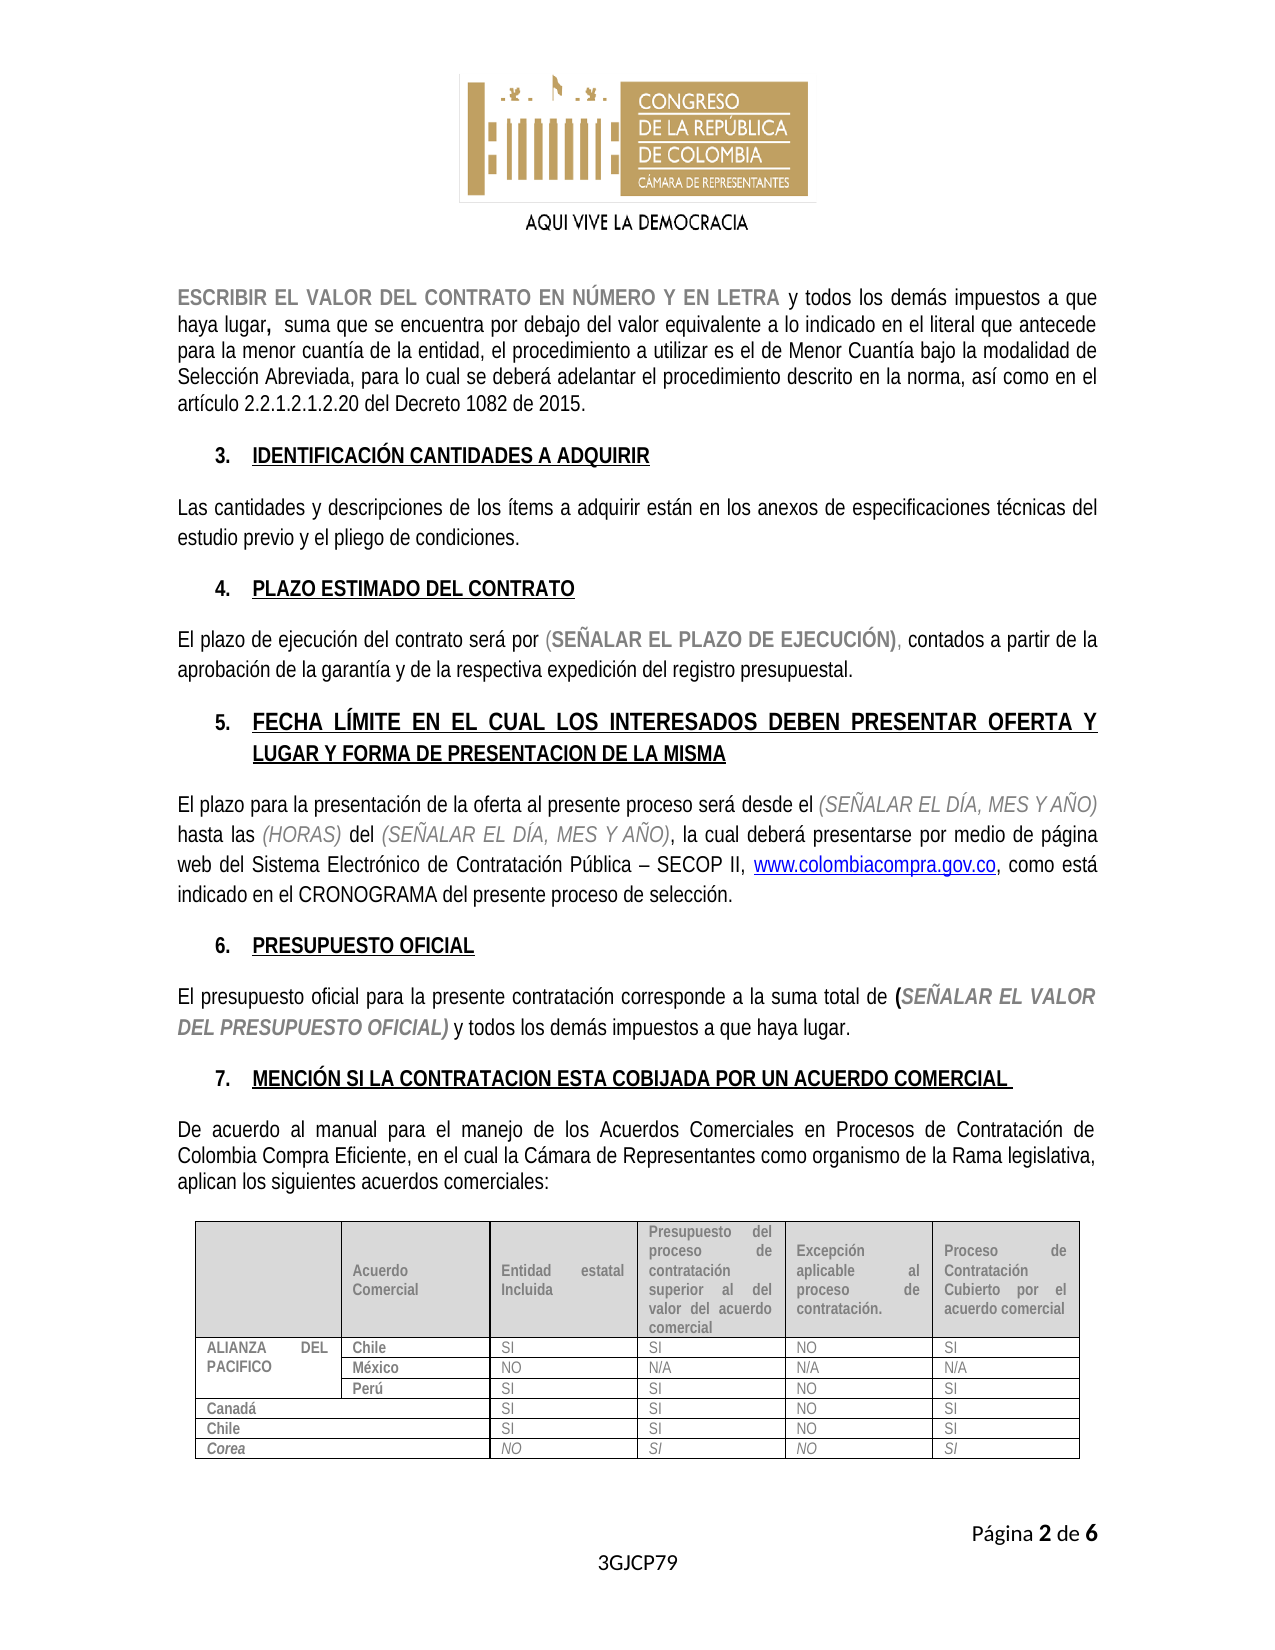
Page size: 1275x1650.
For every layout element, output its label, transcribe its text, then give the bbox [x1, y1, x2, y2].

table_cell SI [638, 1399, 785, 1418]
list IDENTIFICACIÓN CANTIDADES A ADQUIRIR [215, 442, 1098, 469]
table_cell Corea [196, 1439, 489, 1458]
table_cell SI [638, 1419, 785, 1438]
table_cell NO [786, 1338, 932, 1357]
table_header [196, 1222, 341, 1337]
table_cell Canadá [196, 1399, 489, 1418]
list PRESUPUESTO OFICIAL [215, 932, 1098, 958]
text De acuerdo al manual para el manejo de los Acuerdos Comerciales en Procesos de Contratación de Colombia Compra Eficiente, en el cual la Cámara de Representantes como organismo de la Rama legislativa, aplican los siguientes acuerdos comerciales: [177, 1116, 1096, 1194]
table_cell México [342, 1358, 489, 1377]
table_cell SI [933, 1419, 1079, 1438]
table_cell SI [491, 1419, 637, 1438]
table_header Presupuesto del proceso de contratación superior al del valor del acuerdo comercial [638, 1222, 785, 1337]
table_cell NO [786, 1399, 932, 1418]
table_cell NO [786, 1379, 932, 1398]
picture [458, 73, 817, 236]
table_cell SI [491, 1379, 637, 1398]
table_header Proceso de Contratación Cubierto por el acuerdo comercial [933, 1222, 1079, 1337]
text El plazo de ejecución del contrato será por (SEÑALAR EL PLAZO DE EJECUCIÓN), contados a partir de la aprobación de la garantía y de la respectiva expedición del registro presupuestal. [177, 626, 1098, 682]
table_cell N/A [933, 1358, 1079, 1377]
table_cell SI [638, 1439, 785, 1458]
table_cell SI [491, 1338, 637, 1357]
table_header Acuerdo Comercial [342, 1222, 489, 1337]
list PLAZO ESTIMADO DEL CONTRATO [215, 575, 1098, 601]
table_cell N/A [786, 1358, 932, 1377]
table_cell SI [933, 1399, 1079, 1418]
list MENCIÓN SI LA CONTRATACION ESTA COBIJADA POR UN ACUERDO COMERCIAL [215, 1064, 1098, 1091]
text Las cantidades y descripciones de los ítems a adquirir están en los anexos de especificaciones técnicas del estudio previo y el pliego de condiciones. [177, 493, 1098, 550]
table_cell NO [491, 1439, 637, 1458]
table_cell N/A [638, 1358, 785, 1377]
table_cell NO [786, 1439, 932, 1458]
table_cell SI [933, 1338, 1079, 1357]
table_cell NO [491, 1358, 637, 1377]
table_header Excepción aplicable al proceso de contratación. [786, 1222, 932, 1337]
table_cell ALIANZA DEL PACIFICO [196, 1338, 341, 1398]
table_cell SI [638, 1338, 785, 1357]
table_cell SI [933, 1439, 1079, 1458]
list FECHA LÍMITE EN EL CUAL LOS INTERESADOS DEBEN PRESENTAR OFERTA Y LUGAR Y FORMA DE PRESENTACION DE LA MISMA [215, 707, 1098, 766]
table_cell NO [786, 1419, 932, 1438]
text El presupuesto oficial para la presente contratación corresponde a la suma total de (SEÑALAR EL VALOR DEL PRESUPUESTO OFICIAL) y todos los demás impuestos a que haya lugar. [177, 983, 1098, 1040]
table_cell SI [638, 1379, 785, 1398]
table_header Entidad estatal Incluida [491, 1222, 637, 1337]
table_cell SI [933, 1379, 1079, 1398]
table_cell SI [491, 1399, 637, 1418]
text El plazo para la presentación de la oferta al presente proceso será desde el (SEÑALAR EL DÍA, MES Y AÑO) hasta las (HORAS) del (SEÑALAR EL DÍA, MES Y AÑO), la cual deberá presentarse por medio de página web del Sistema Electrónico de Contratación Pública – SECOP II, www.colombiacompra.gov.co, como está indicado en el CRONOGRAMA del presente proceso de selección. [177, 791, 1098, 907]
table_cell Chile [196, 1419, 489, 1438]
table_cell Chile [342, 1338, 489, 1357]
table_cell Perú [342, 1379, 489, 1398]
